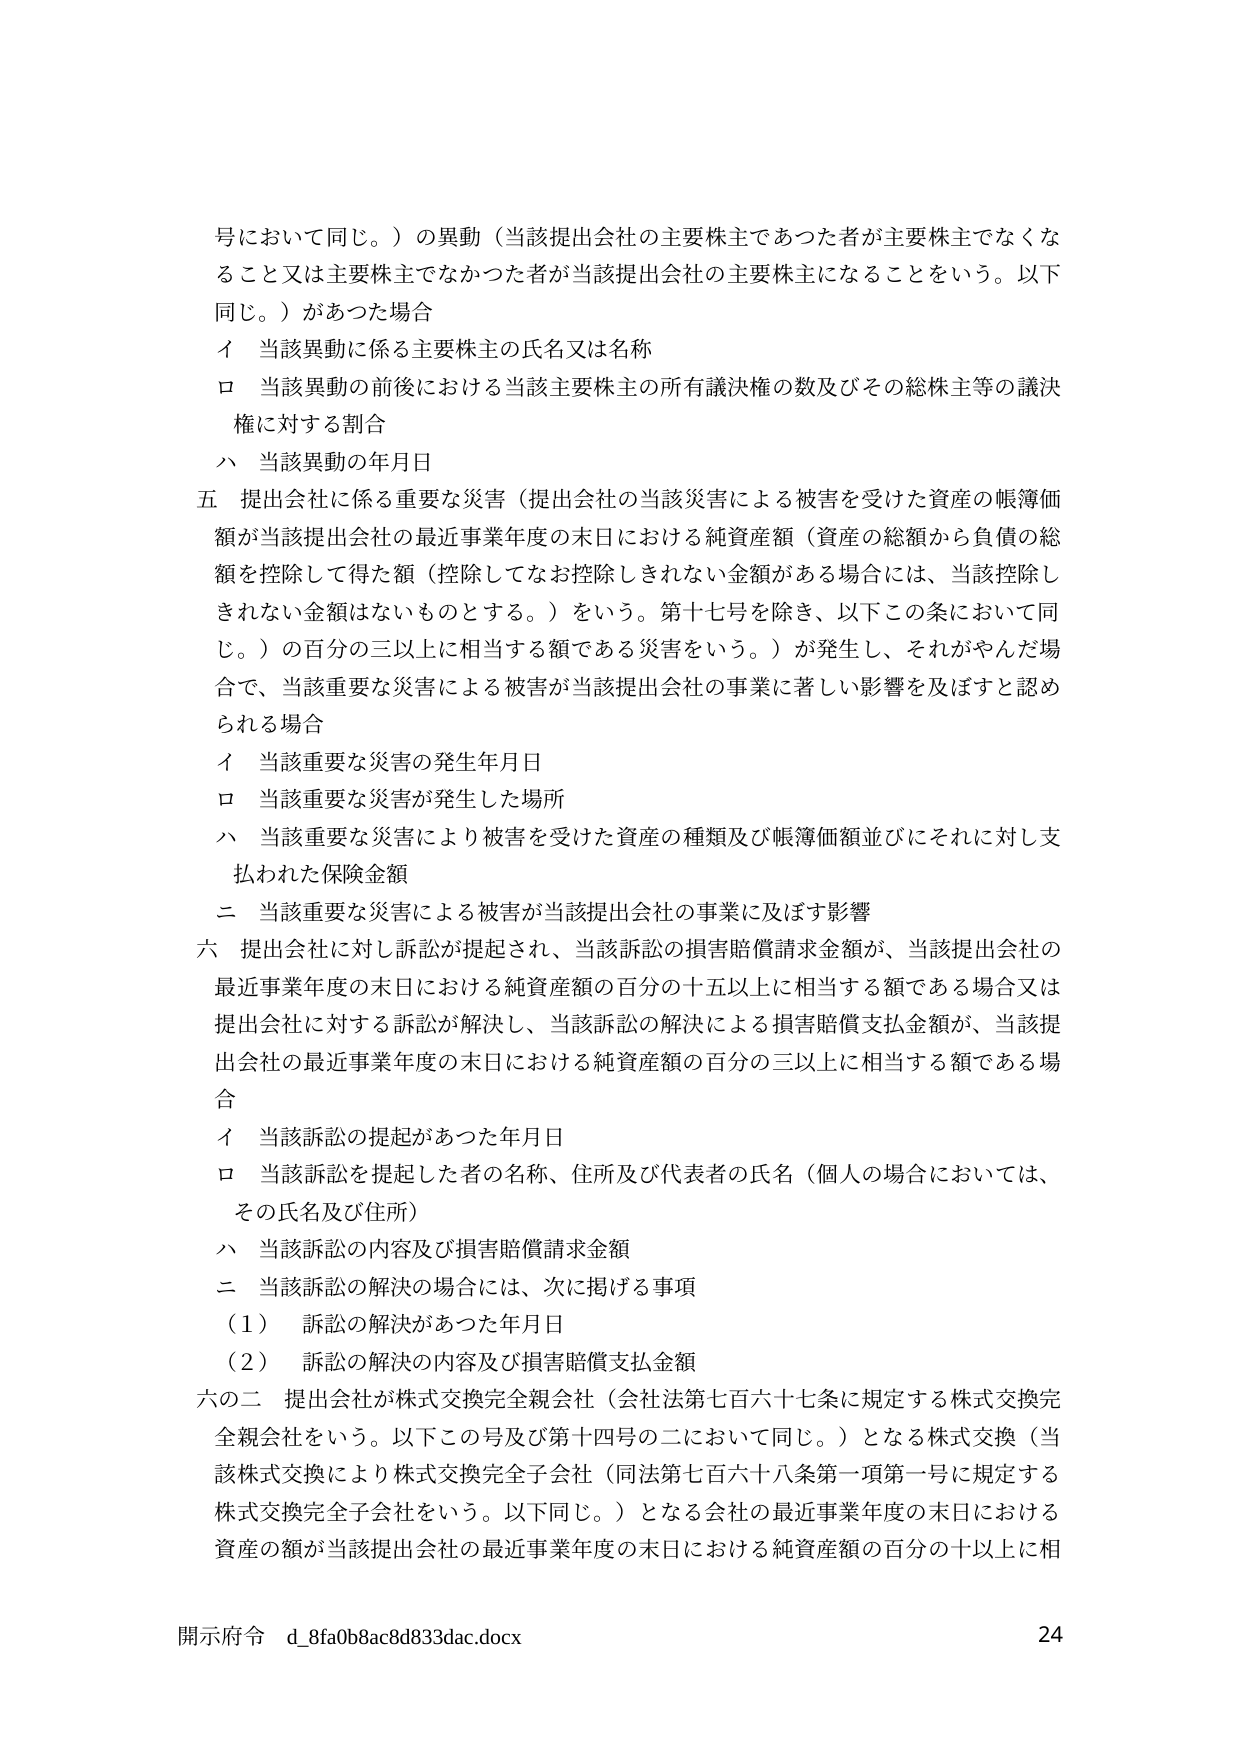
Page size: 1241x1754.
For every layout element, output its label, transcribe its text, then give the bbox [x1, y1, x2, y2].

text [196, 1379, 1063, 1567]
text （１） 訴訟の解決があつた年月日 [215, 1304, 1063, 1342]
text ニ 当該重要な災害による被害が当該提出会社の事業に及ぼす影響 [215, 892, 1063, 929]
text イ 当該重要な災害の発生年月日 [215, 742, 1063, 779]
text ロ 当該重要な災害が発生した場所 [215, 779, 1063, 817]
text ハ 当該重要な災害により被害を受けた資産の種類及び帳簿価額並びにそれに対し支払われた保険金額 [215, 817, 1063, 892]
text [196, 217, 1063, 329]
text ニ 当該訴訟の解決の場合には、次に掲げる事項 [215, 1267, 1063, 1304]
text （２） 訴訟の解決の内容及び損害賠償支払金額 [215, 1342, 1063, 1379]
text ロ 当該異動の前後における当該主要株主の所有議決権の数及びその総株主等の議決権に対する割合 [215, 367, 1063, 442]
text ロ 当該訴訟を提起した者の名称、住所及び代表者の氏名（個人の場合においては、その氏名及び住所） [215, 1154, 1063, 1229]
text ハ 当該訴訟の内容及び損害賠償請求金額 [215, 1229, 1063, 1267]
text ハ 当該異動の年月日 [215, 442, 1063, 479]
text 六 提出会社に対し訴訟が提起され、当該訴訟の損害賠償請求金額が、当該提出会社の最近事業年度の末日における純資産額の百分の十五以上に相当する額である場合又は提出会社に対する訴訟が解決し、当該訴訟の解決による損害賠償支払金額が、当該提出会社の最近事業年度の末日における純資産額の百分の三以上に相当する額である場合 [196, 929, 1063, 1117]
text 五 提出会社に係る重要な災害（提出会社の当該災害による被害を受けた資産の帳簿価額が当該提出会社の最近事業年度の末日における純資産額（資産の総額から負債の総額を控除して得た額（控除してなお控除しきれない金額がある場合には、当該控除しきれない金額はないものとする。）をいう。第十七号を除き、以下この条において同じ。）の百分の三以上に相当する額である災害をいう。）が発生し、それがやんだ場合で、当該重要な災害による被害が当該提出会社の事業に著しい影響を及ぼすと認められる場合 [196, 479, 1063, 742]
text イ 当該訴訟の提起があつた年月日 [215, 1117, 1063, 1154]
text イ 当該異動に係る主要株主の氏名又は名称 [215, 329, 1063, 367]
